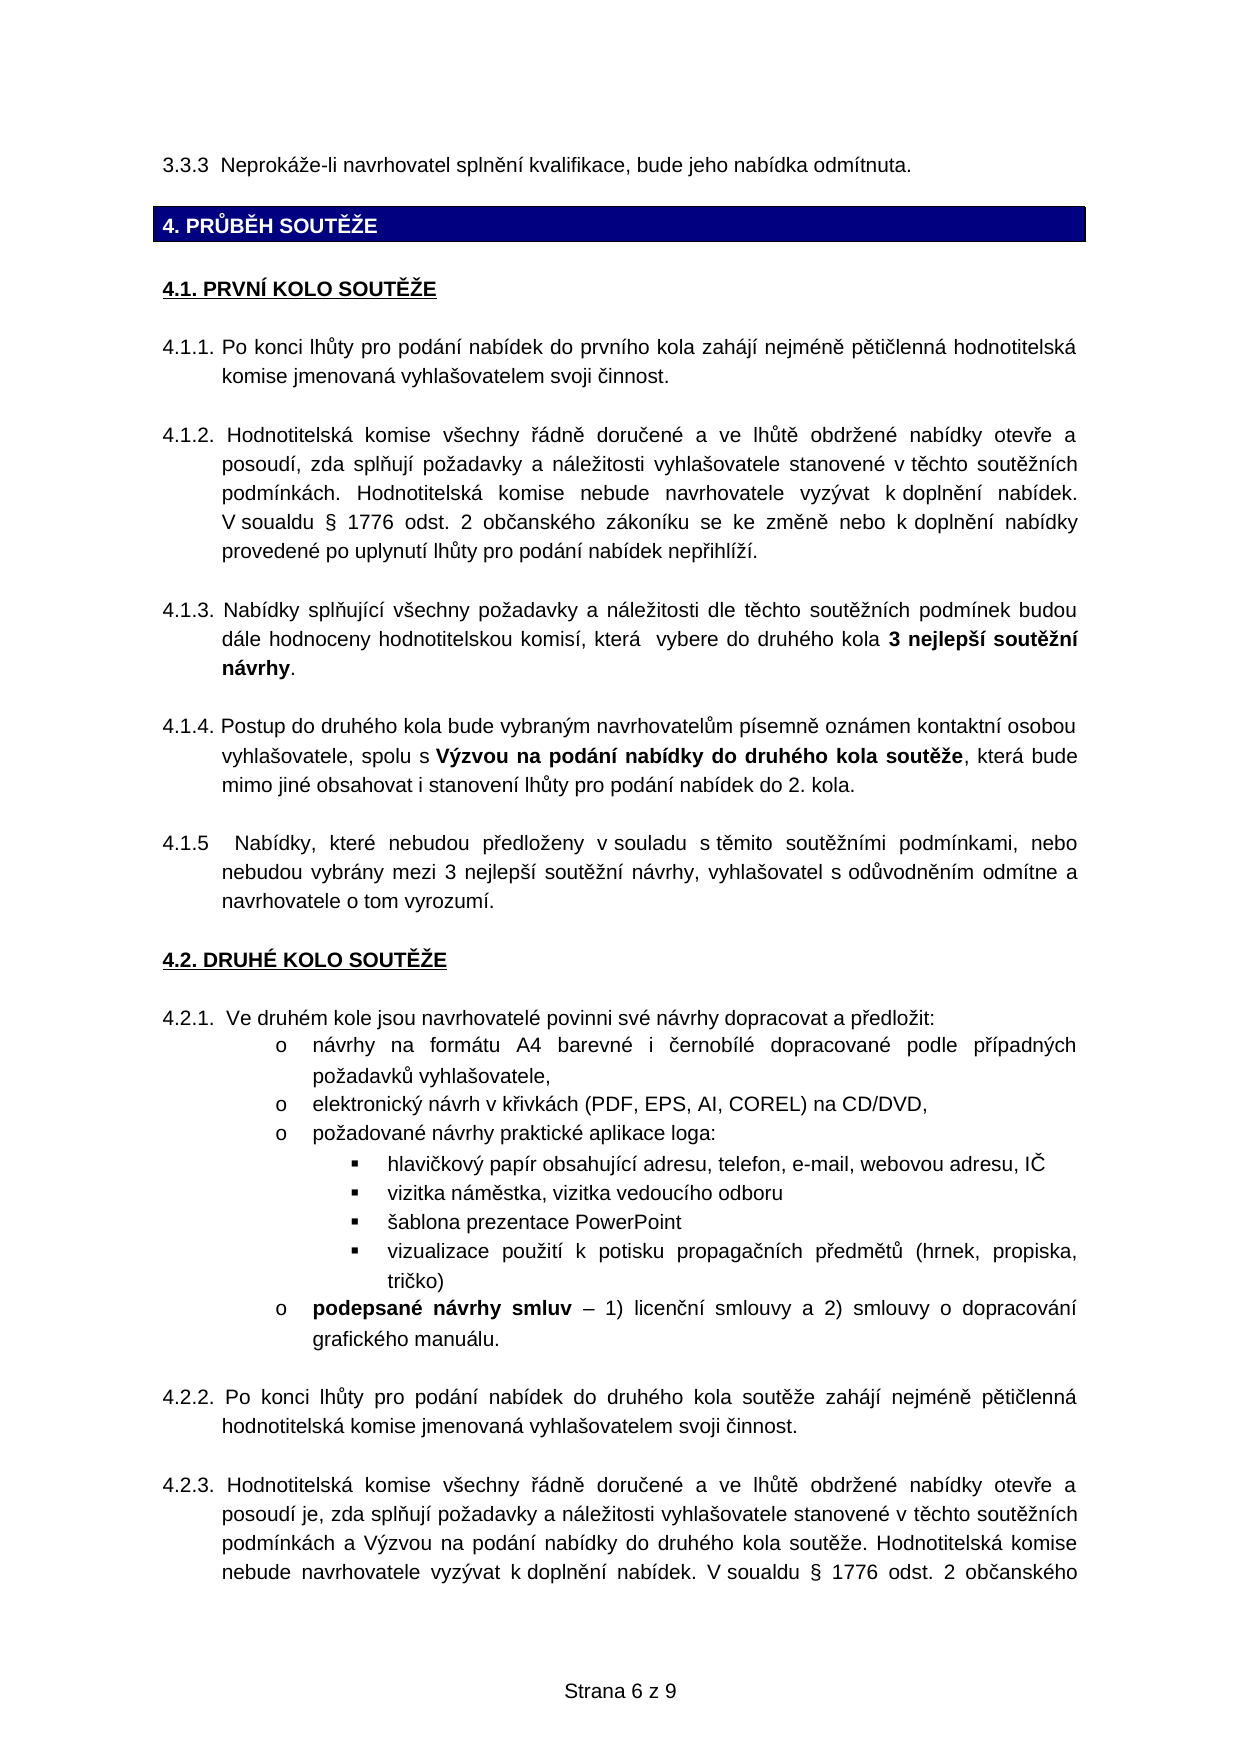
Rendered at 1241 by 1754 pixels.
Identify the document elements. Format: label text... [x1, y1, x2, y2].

text 4.1.1. Po konci lhůty pro podání nabídek do prvního kola zahájí nejméně pětičlenná hodnotitelská komise jmenovaná vyhlašovatelem svoji činnost. [162, 330, 1078, 388]
text 4.1. PRVNÍ KOLO SOUTĚŽE [162, 272, 1078, 301]
text 4.2.1. Ve druhém kole jsou navrhovatelé povinni své návrhy dopracovat a předložit: [162, 1001, 1078, 1030]
text 4.1.2. Hodnotitelská komise všechny řádně doručené a ve lhůtě obdržené nabídky otevře a posoudí, zda splňují požadavky a náležitosti vyhlašovatele stanovené v těchto soutěžních podmínkách. Hodnotitelská komise nebude navrhovatele vyzývat k doplnění nabídek. V soualdu § 1776 odst. 2 občanského zákoníku se ke změně nebo k doplnění nabídky provedené po uplynutí lhůty pro podání nabídek nepřihlíží. [162, 417, 1078, 563]
list vizualizace použití k potisku propagačních předmětů (hrnek, propiska, tričko) [350, 1234, 1078, 1292]
text 4.1.5 Nabídky, které nebudou předloženy v souladu s těmito soutěžními podmínkami, nebo nebudou vybrány mezi 3 nejlepší soutěžní návrhy, vyhlašovatel s odůvodněním odmítne a navrhovatele o tom vyrozumí. [162, 826, 1078, 913]
text 4. PRŮBĚH SOUTĚŽE [154, 207, 1084, 241]
list šablona prezentace PowerPoint [350, 1205, 1078, 1234]
text 4.2. DRUHÉ KOLO SOUTĚŽE [162, 942, 1078, 972]
list elektronický návrh v křivkách (PDF, EPS, AI, COREL) na CD/DVD, [275, 1088, 1078, 1117]
list podepsané návrhy smluv – 1) licenční smlouvy a 2) smlouvy o dopracování grafického manuálu. [275, 1292, 1078, 1351]
list návrhy na formátu A4 barevné i černobílé dopracované podle případných požadavků vyhlašovatele, [275, 1030, 1078, 1088]
list vizitka náměstka, vizitka vedoucího odboru [350, 1176, 1078, 1205]
text 4.1.4. Postup do druhého kola bude vybraným navrhovatelům písemně oznámen kontaktní osobou vyhlašovatele, spolu s Výzvou na podání nabídky do druhého kola soutěže, která bude mimo jiné obsahovat i stanovení lhůty pro podání nabídek do 2. kola. [162, 709, 1078, 797]
list 4.2.2. Po konci lhůty pro podání nabídek do druhého kola soutěže zahájí nejméně pětičlenná hodnotitelská komise jmenovaná vyhlašovatelem svoji činnost. [162, 1380, 1078, 1438]
list hlavičkový papír obsahující adresu, telefon, e-mail, webovou adresu, IČ [350, 1147, 1078, 1176]
text 4.1.3. Nabídky splňující všechny požadavky a náležitosti dle těchto soutěžních podmínek budou dále hodnoceny hodnotitelskou komisí, která vybere do druhého kola 3 nejlepší soutěžní návrhy. [162, 592, 1078, 680]
list požadované návrhy praktické aplikace loga: [275, 1117, 1078, 1147]
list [162, 1467, 1078, 1584]
text 3.3.3 Neprokáže-li navrhovatel splnění kvalifikace, bude jeho nabídka odmítnuta. [162, 148, 1075, 177]
